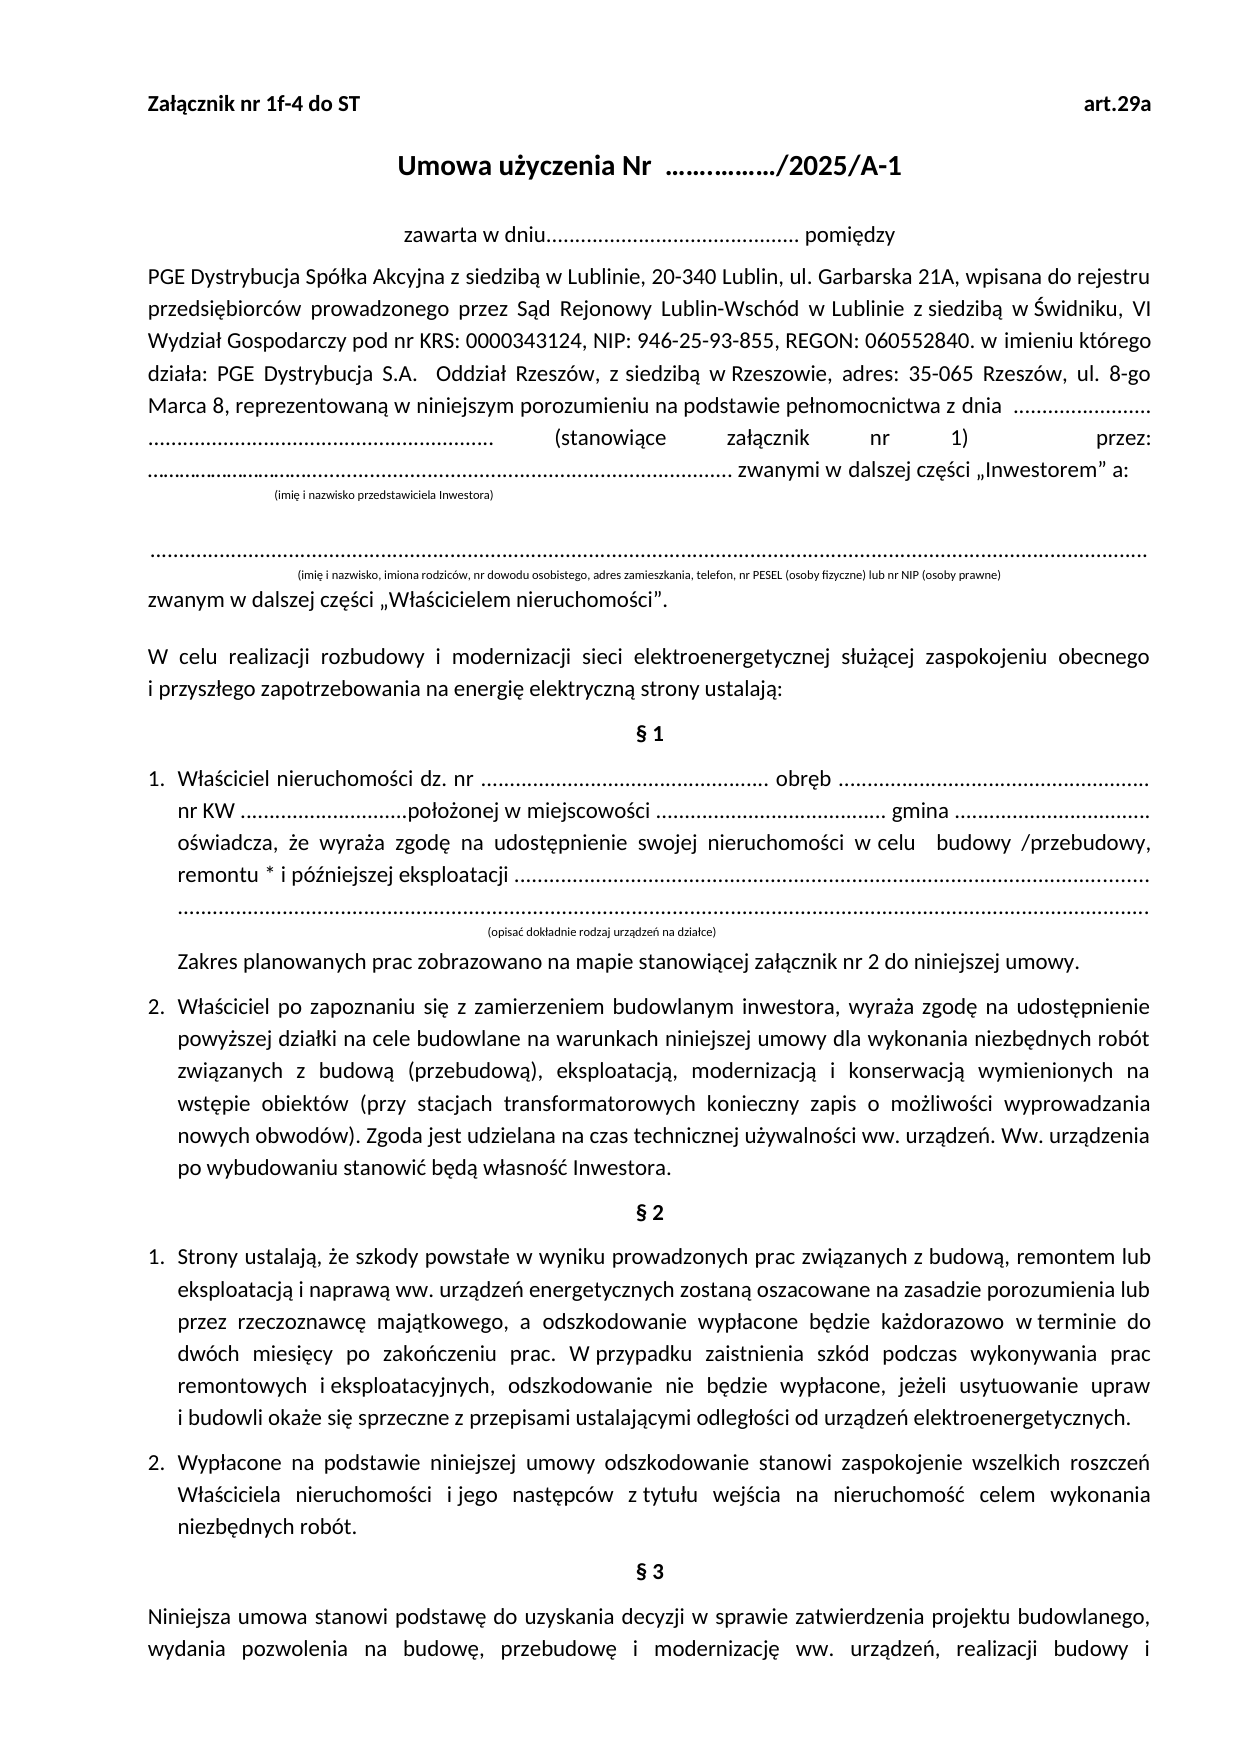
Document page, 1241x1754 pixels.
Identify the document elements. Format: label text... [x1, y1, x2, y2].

text zwanym w dalszej części „Właścicielem nieruchomości”. [148, 585, 1152, 613]
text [148, 1602, 1152, 1662]
text Załącznik nr 1f-4 do ST art.29a [148, 89, 1152, 117]
text W celu realizacji rozbudowy i modernizacji sieci elektroenergetycznej służącej zaspokojeniu obecnego i przyszłego zapotrzebowania na energię elektryczną strony ustalają: [148, 642, 1152, 702]
text zawarta w dniu............................................ pomiędzy [148, 220, 1152, 248]
text Umowa użyczenia Nr …….………/2025/A-1 [148, 147, 1152, 183]
list Właściciel nieruchomości dz. nr .................................................. obręb ...................................................... nr KW .............................położonej w miejscowości ........................................ gmina .................................. oświadcza, że wyraża zgodę na udostępnienie swojej nieruchomości w celu budowy /przebudowy, remontu * i późniejszej eksploatacji [148, 764, 1152, 888]
text ............................................................................................................................................................................. [148, 535, 1152, 563]
list Strony ustalają, że szkody powstałe w wyniku prowadzonych prac związanych z budową, remontem lub eksploatacją i naprawą ww. urządzeń energetycznych zostaną oszacowane na zasadzie porozumienia lub przez rzeczoznawcę majątkowego, a odszkodowanie wypłacone będzie każdorazowo w terminie do dwóch miesięcy po zakończeniu prac. W przypadku zaistnienia szkód podczas wykonywania prac remontowych i eksploatacyjnych, odszkodowanie nie będzie wypłacone, jeżeli usytuowanie upraw i budowli okaże się sprzeczne z przepisami ustalającymi odległości od urządzeń elektroenergetycznych. [148, 1242, 1152, 1431]
text § 2 [148, 1198, 1152, 1226]
text (opisać dokładnie rodzaj urządzeń na działce) [223, 924, 1152, 940]
list Właściciel po zapoznaniu się z zamierzeniem budowlanym inwestora, wyraża zgodę na udostępnienie powyższej działki na cele budowlane na warunkach niniejszej umowy dla wykonania niezbędnych robót związanych z budową (przebudową), eksploatacją, modernizacją i konserwacją wymienionych na wstępie obiektów (przy stacjach transformatorowych konieczny zapis o możliwości wyprowadzania nowych obwodów). Zgoda jest udzielana na czas technicznej używalności ww. urządzeń. Ww. urządzenia po wybudowaniu stanowić będą własność Inwestora. [148, 992, 1152, 1181]
text (imię i nazwisko, imiona rodziców, nr dowodu osobistego, adres zamieszkania, telefon, nr PESEL (osoby fizyczne) lub nr NIP (osoby prawne) [148, 567, 1152, 583]
text § 3 [148, 1557, 1152, 1585]
text Zakres planowanych prac zobrazowano na mapie stanowiącej załącznik nr 2 do niniejszej umowy. [148, 947, 1152, 976]
text PGE Dystrybucja Spółka Akcyjna z siedzibą w Lublinie, 20-340 Lublin, ul. Garbarska 21A, wpisana do rejestru przedsiębiorców prowadzonego przez Sąd Rejonowy Lublin-Wschód w Lublinie z siedzibą w Świdniku, VI Wydział Gospodarczy pod nr KRS: 0000343124, NIP: 946-25-93-855, REGON: 060552840. w imieniu którego działa: PGE Dystrybucja S.A. Oddział Rzeszów, z siedzibą w Rzeszowie, adres: 35-065 Rzeszów, ul. 8-go Marca 8, reprezentowaną w niniejszym porozumieniu na podstawie pełnomocnictwa z dnia .................................................................................... (stanowiące załącznik nr 1) przez: ………………………….......................................................................... zwanymi w dalszej części „Inwestorem” a: [148, 262, 1152, 483]
text § 1 [148, 719, 1152, 747]
list Wypłacone na podstawie niniejszej umowy odszkodowanie stanowi zaspokojenie wszelkich roszczeń Właściciela nieruchomości i jego następców z tytułu wejścia na nieruchomość celem wykonania niezbędnych robót. [148, 1448, 1152, 1541]
text (imię i nazwisko przedstawiciela Inwestora) [148, 488, 1152, 503]
